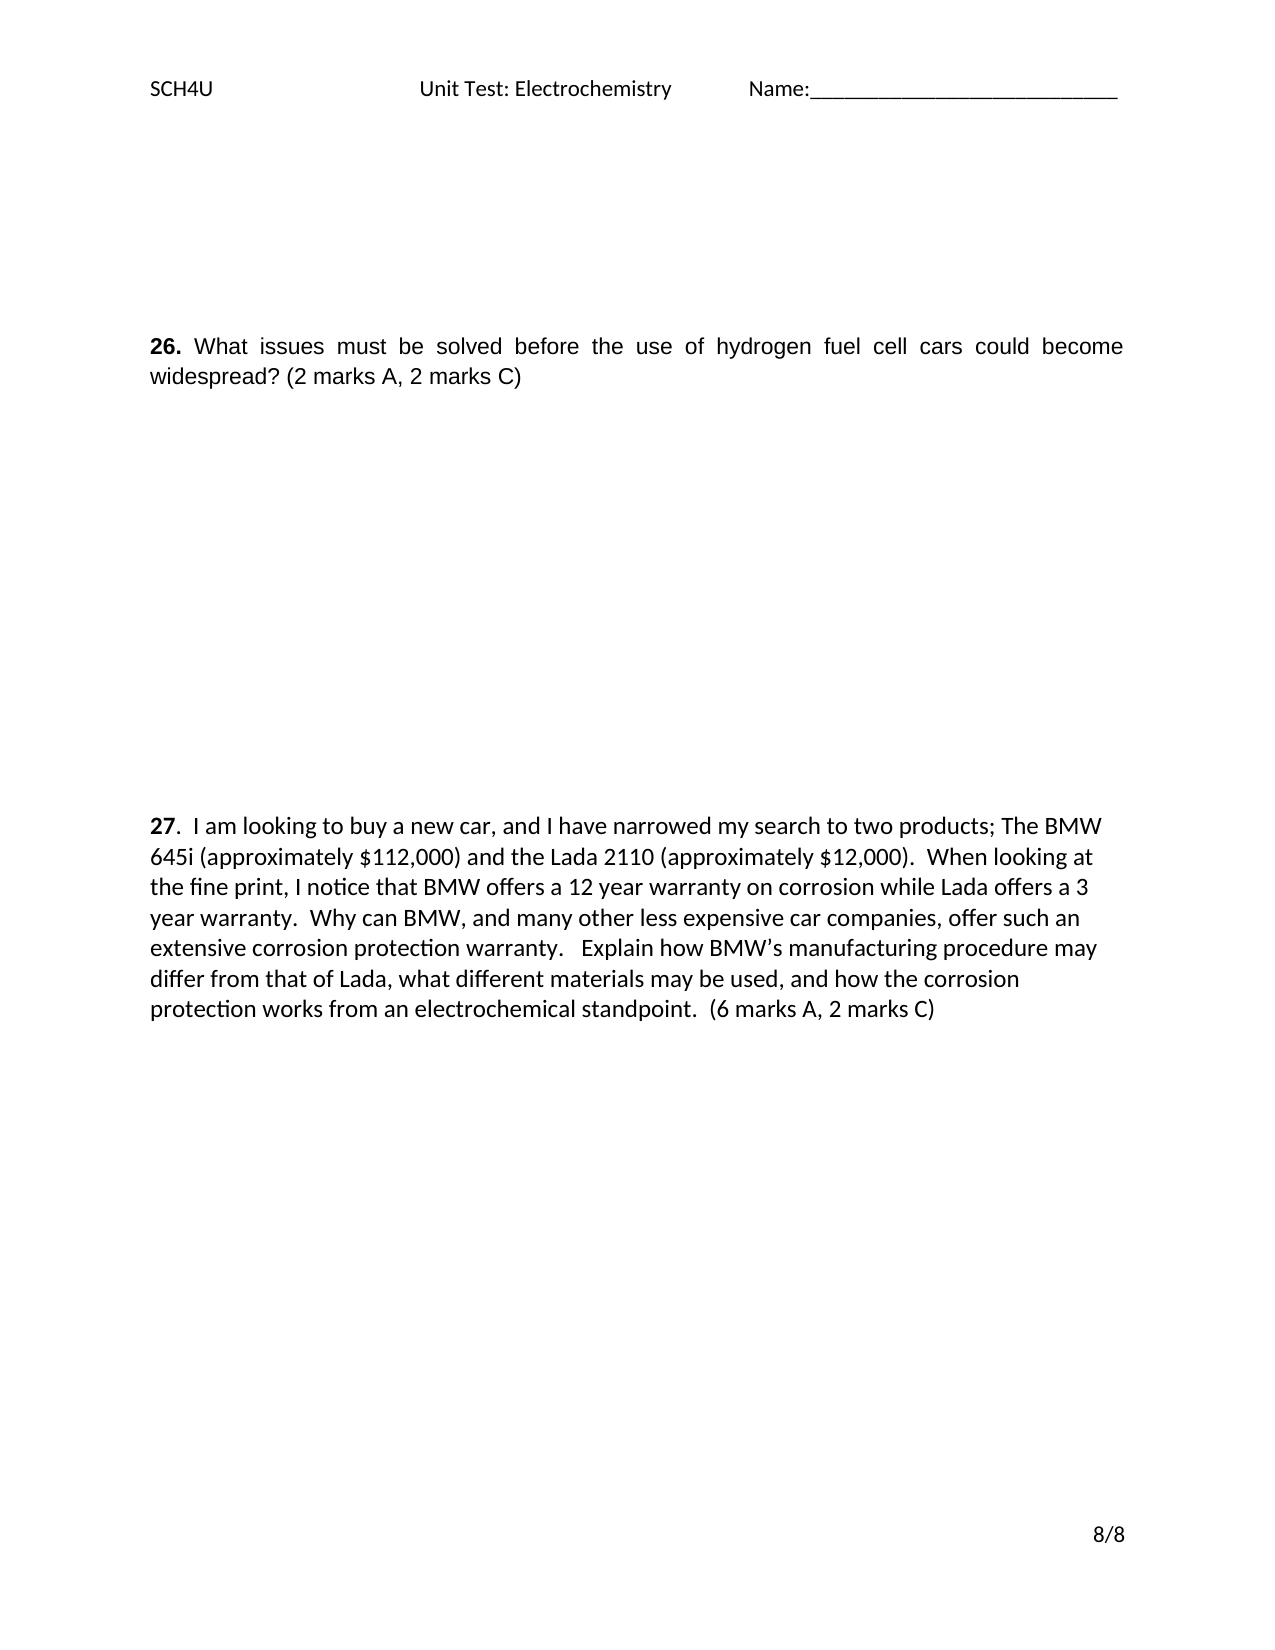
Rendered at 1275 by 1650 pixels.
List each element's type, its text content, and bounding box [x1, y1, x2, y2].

text 26. What issues must be solved before the use of hydrogen fuel cell cars could become widespread? (2 marks A, 2 marks C) [150, 333, 1125, 390]
text 27. I am looking to buy a new car, and I have narrowed my search to two products; The BMW 645i (approximately $112,000) and the Lada 2110 (approximately $12,000). When looking at the fine print, I notice that BMW offers a 12 year warranty on corrosion while Lada offers a 3 year warranty. Why can BMW, and many other less expensive car companies, offer such an extensive corrosion protection warranty. Explain how BMW’s manufacturing procedure may differ from that of Lada, what different materials may be used, and how the corrosion protection works from an electrochemical standpoint. (6 marks A, 2 marks C) [150, 810, 1125, 1024]
